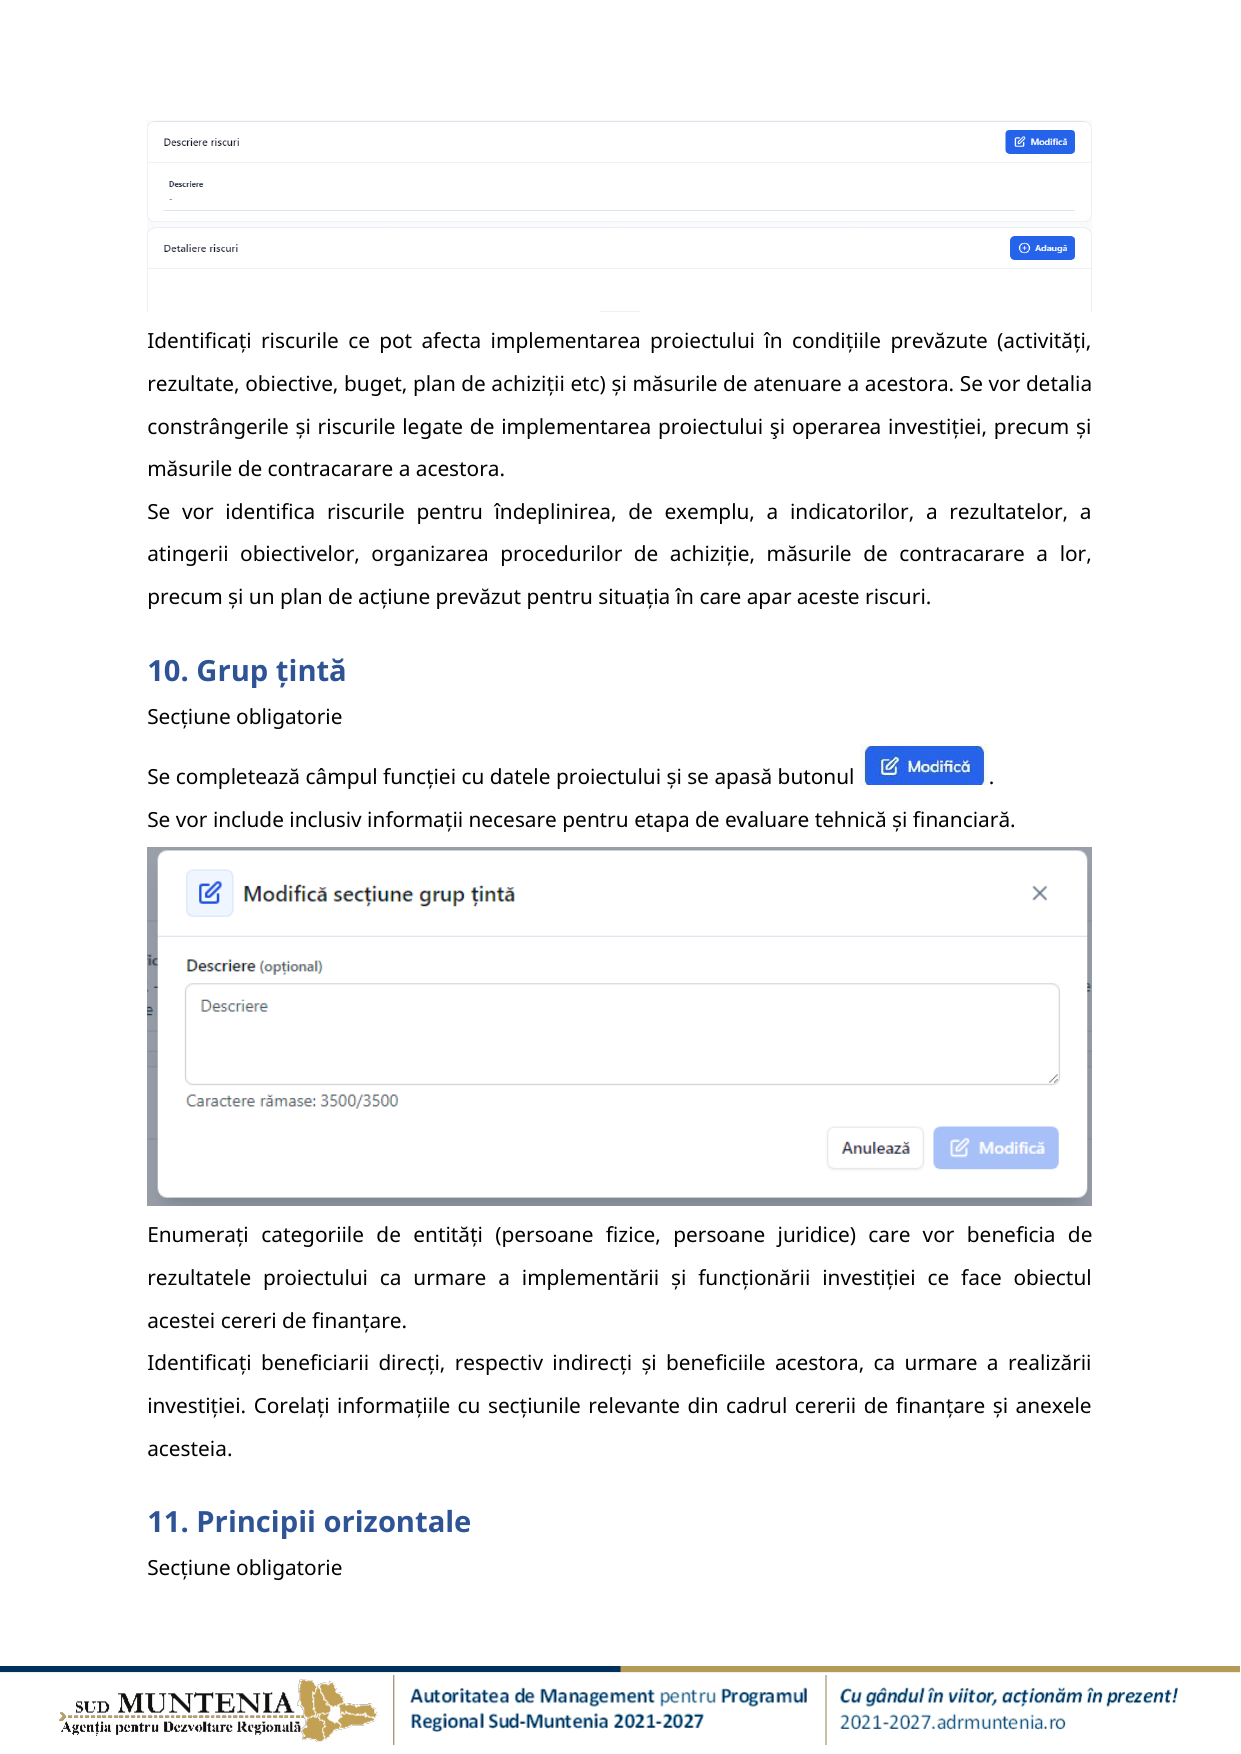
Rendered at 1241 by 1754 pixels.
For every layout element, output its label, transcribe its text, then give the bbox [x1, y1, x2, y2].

picture [147, 120, 1092, 312]
text Enumerați categoriile de entități (persoane fizice, persoane juridice) care vor beneficia de rezultatele proiectului ca urmare a implementării și funcționării investiției ce face obiectul acestei cereri de finanțare. [147, 1221, 1093, 1334]
picture [0, 1666, 1241, 1746]
subtitle 10. Grup țintă [147, 650, 1093, 689]
text Se vor identifica riscurile pentru îndeplinirea, de exemplu, a indicatorilor, a rezultatelor, a atingerii obiectivelor, organizarea procedurilor de achiziție, măsurile de contracarare a lor, precum și un plan de acțiune prevăzut pentru situația în care apar aceste riscuri. [147, 497, 1093, 611]
picture [147, 847, 1092, 1206]
text Identificați beneficiarii direcți, respectiv indirecți și beneficiile acestora, ca urmare a realizării investiției. Corelați informațiile cu secțiunile relevante din cadrul cererii de finanțare și anexele acesteia. [147, 1348, 1093, 1462]
subtitle 11. Principii orizontale [147, 1501, 1093, 1541]
text Secțiune obligatorie [147, 702, 1093, 730]
text Secțiune obligatorie [147, 1553, 1093, 1582]
text Identificați riscurile ce pot afecta implementarea proiectului în condițiile prevăzute (activități, rezultate, obiective, buget, plan de achiziții etc) și măsurile de atenuare a acestora. Se vor detalia constrângerile și riscurile legate de implementarea proiectului şi operarea investiției, precum și măsurile de contracarare a acestora. [147, 327, 1093, 483]
text Se vor include inclusiv informații necesare pentru etapa de evaluare tehnică și financiară. [147, 805, 1093, 833]
text Se completează câmpul funcției cu datele proiectului și se apasă butonul . [147, 744, 1093, 791]
